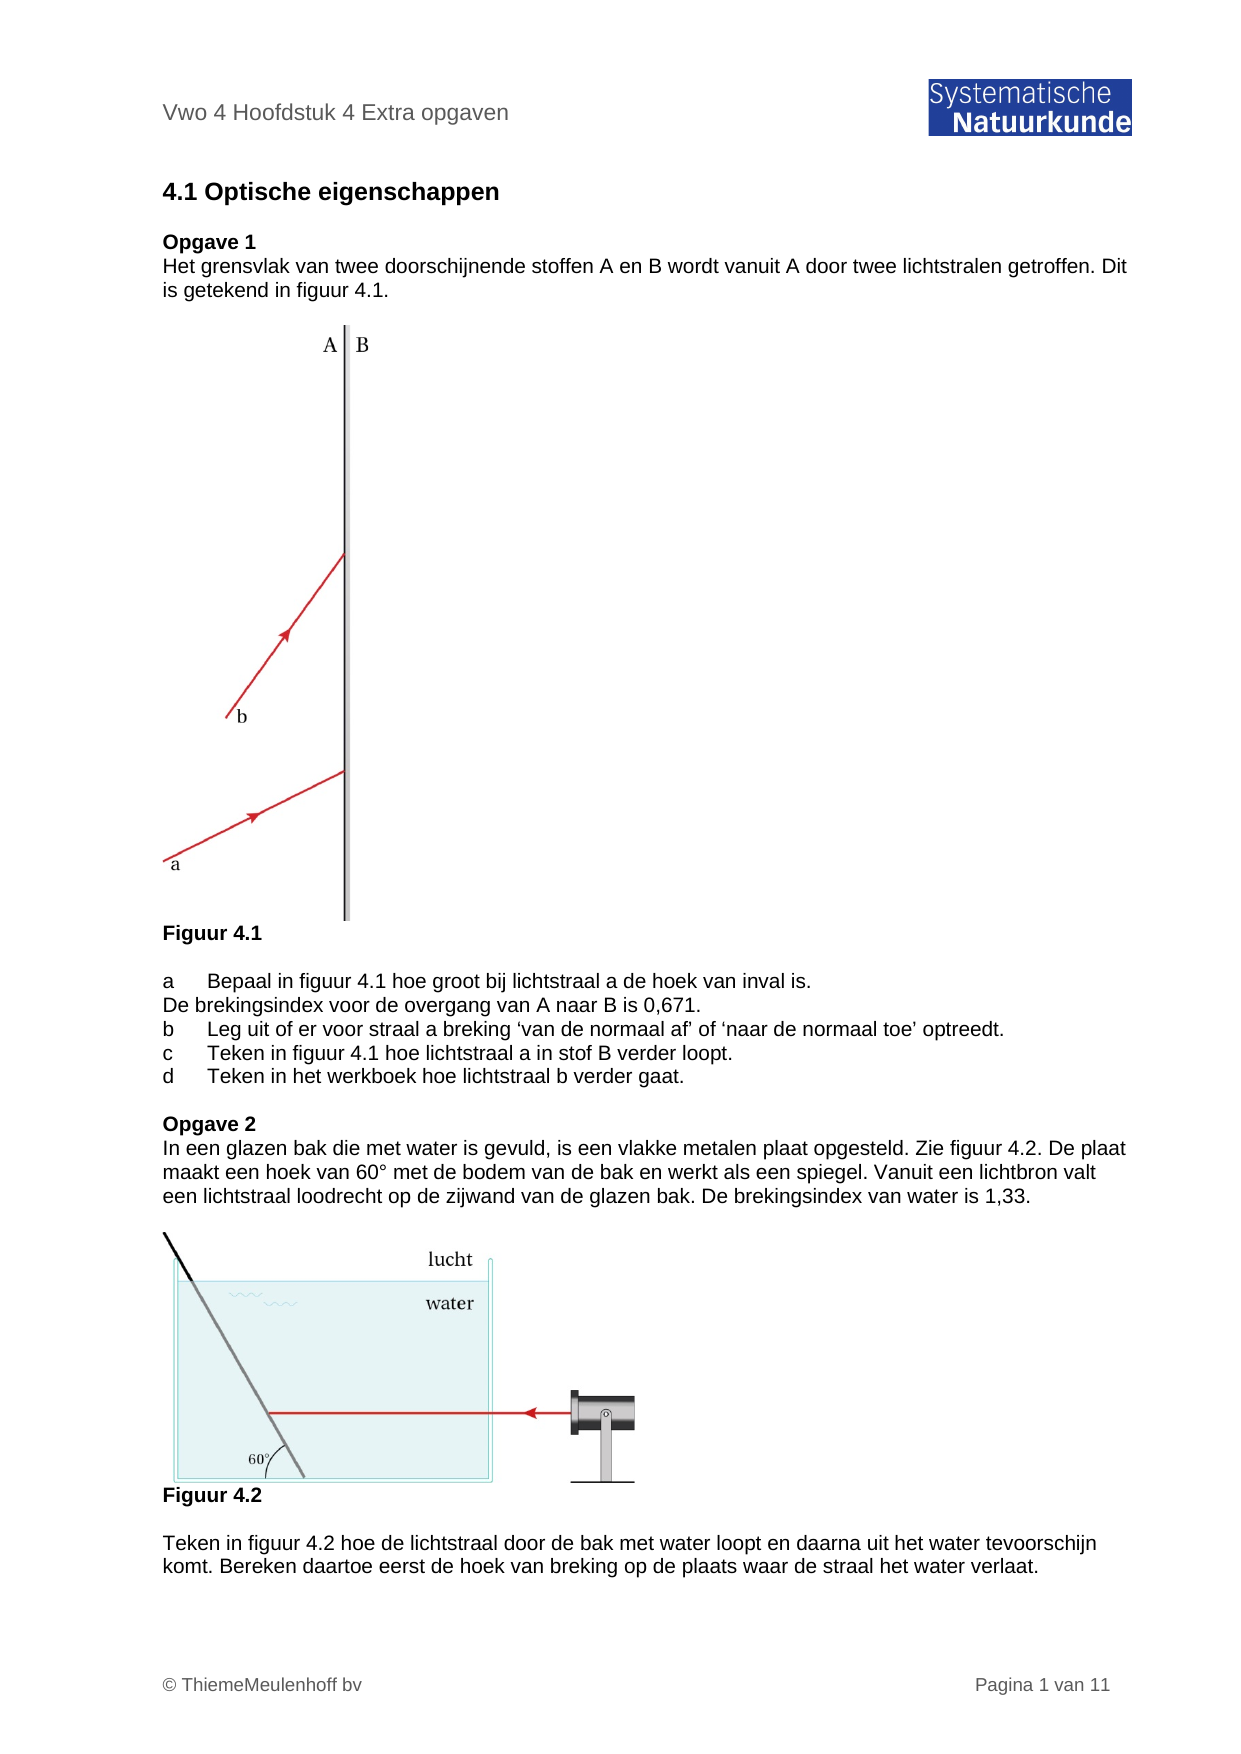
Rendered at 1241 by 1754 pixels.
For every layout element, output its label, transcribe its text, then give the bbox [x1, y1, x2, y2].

text Opgave 2 [162, 1112, 1137, 1136]
picture [162, 325, 369, 921]
picture [162, 1232, 635, 1483]
picture [928, 79, 1132, 136]
text c Teken in figuur 4.1 hoe lichtstraal a in stof B verder loopt. [162, 1040, 1137, 1064]
text In een glazen bak die met water is gevuld, is een vlakke metalen plaat opgesteld. Zie figuur 4.2. De plaat maakt een hoek van 60° met de bodem van de bak en werkt als een spiegel. Vanuit een lichtbron valt een lichtstraal loodrecht op de zijwand van de glazen bak. De brekingsindex van water is 1,33. [162, 1136, 1137, 1208]
text b Leg uit of er voor straal a breking ‘van de normaal af’ of ‘naar de normaal toe’ optreedt. [162, 1016, 1137, 1040]
text Opgave 1 [162, 230, 1137, 254]
text 4.1 Optische eigenschappen [162, 177, 1137, 206]
text Figuur 4.2 [162, 1482, 1137, 1506]
text Teken in figuur 4.2 hoe de lichtstraal door de bak met water loopt en daarna uit het water tevoorschijn komt. Bereken daartoe eerst de hoek van breking op de plaats waar de straal het water verlaat. [162, 1530, 1137, 1578]
text a Bepaal in figuur 4.1 hoe groot bij lichtstraal a de hoek van inval is. [162, 968, 1137, 992]
text Figuur 4.1 [162, 921, 1137, 944]
text Het grensvlak van twee doorschijnende stoffen A en B wordt vanuit A door twee lichtstralen getroffen. Dit is getekend in figuur 4.1. [162, 254, 1137, 302]
text d Teken in het werkboek hoe lichtstraal b verder gaat. [162, 1064, 1137, 1088]
text De brekingsindex voor de overgang van A naar B is 0,671. [162, 992, 1137, 1016]
